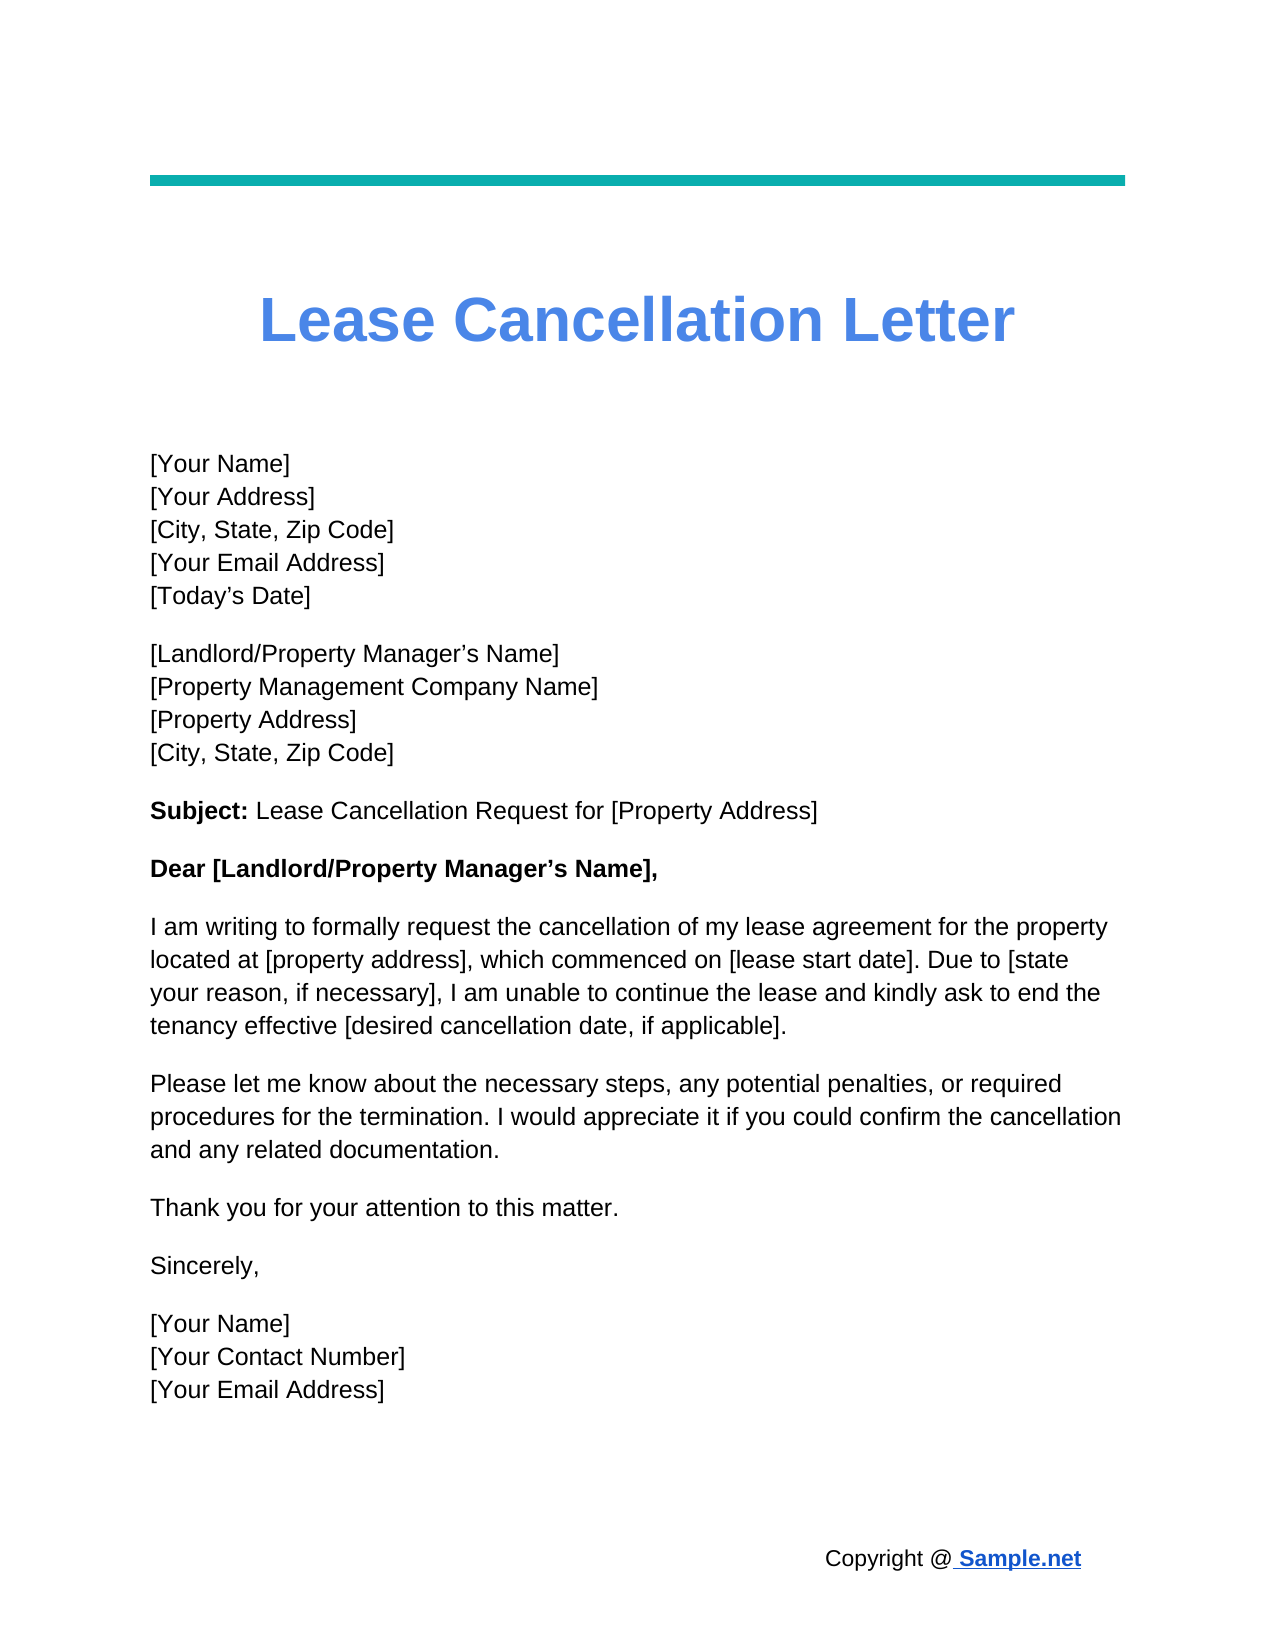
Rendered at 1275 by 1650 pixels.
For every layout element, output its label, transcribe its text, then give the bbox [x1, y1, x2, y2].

text [Landlord/Property Manager’s Name] [Property Management Company Name] [Property Address] [City, State, Zip Code] [150, 639, 1125, 767]
text Subject: Lease Cancellation Request for [Property Address] [150, 796, 1125, 824]
picture [150, 175, 1125, 186]
text Thank you for your attention to this matter. [150, 1193, 1125, 1222]
text I am writing to formally request the cancellation of my lease agreement for the property located at [property address], which commenced on [lease start date]. Due to [state your reason, if necessary], I am unable to continue the lease and kindly ask to end the tenancy effective [desired cancellation date, if applicable]. [150, 912, 1125, 1040]
text Please let me know about the necessary steps, any potential penalties, or required procedures for the termination. I would appreciate it if you could confirm the cancellation and any related documentation. [150, 1069, 1125, 1164]
text Dear [Landlord/Property Manager’s Name], [150, 854, 1125, 883]
text [Your Name] [Your Address] [City, State, Zip Code] [Your Email Address] [Today’s Date] [150, 416, 1125, 609]
text Sincerely, [150, 1251, 1125, 1280]
text Lease Cancellation Letter [150, 186, 1125, 355]
text [Your Name] [Your Contact Number] [Your Email Address] [150, 1309, 1125, 1404]
